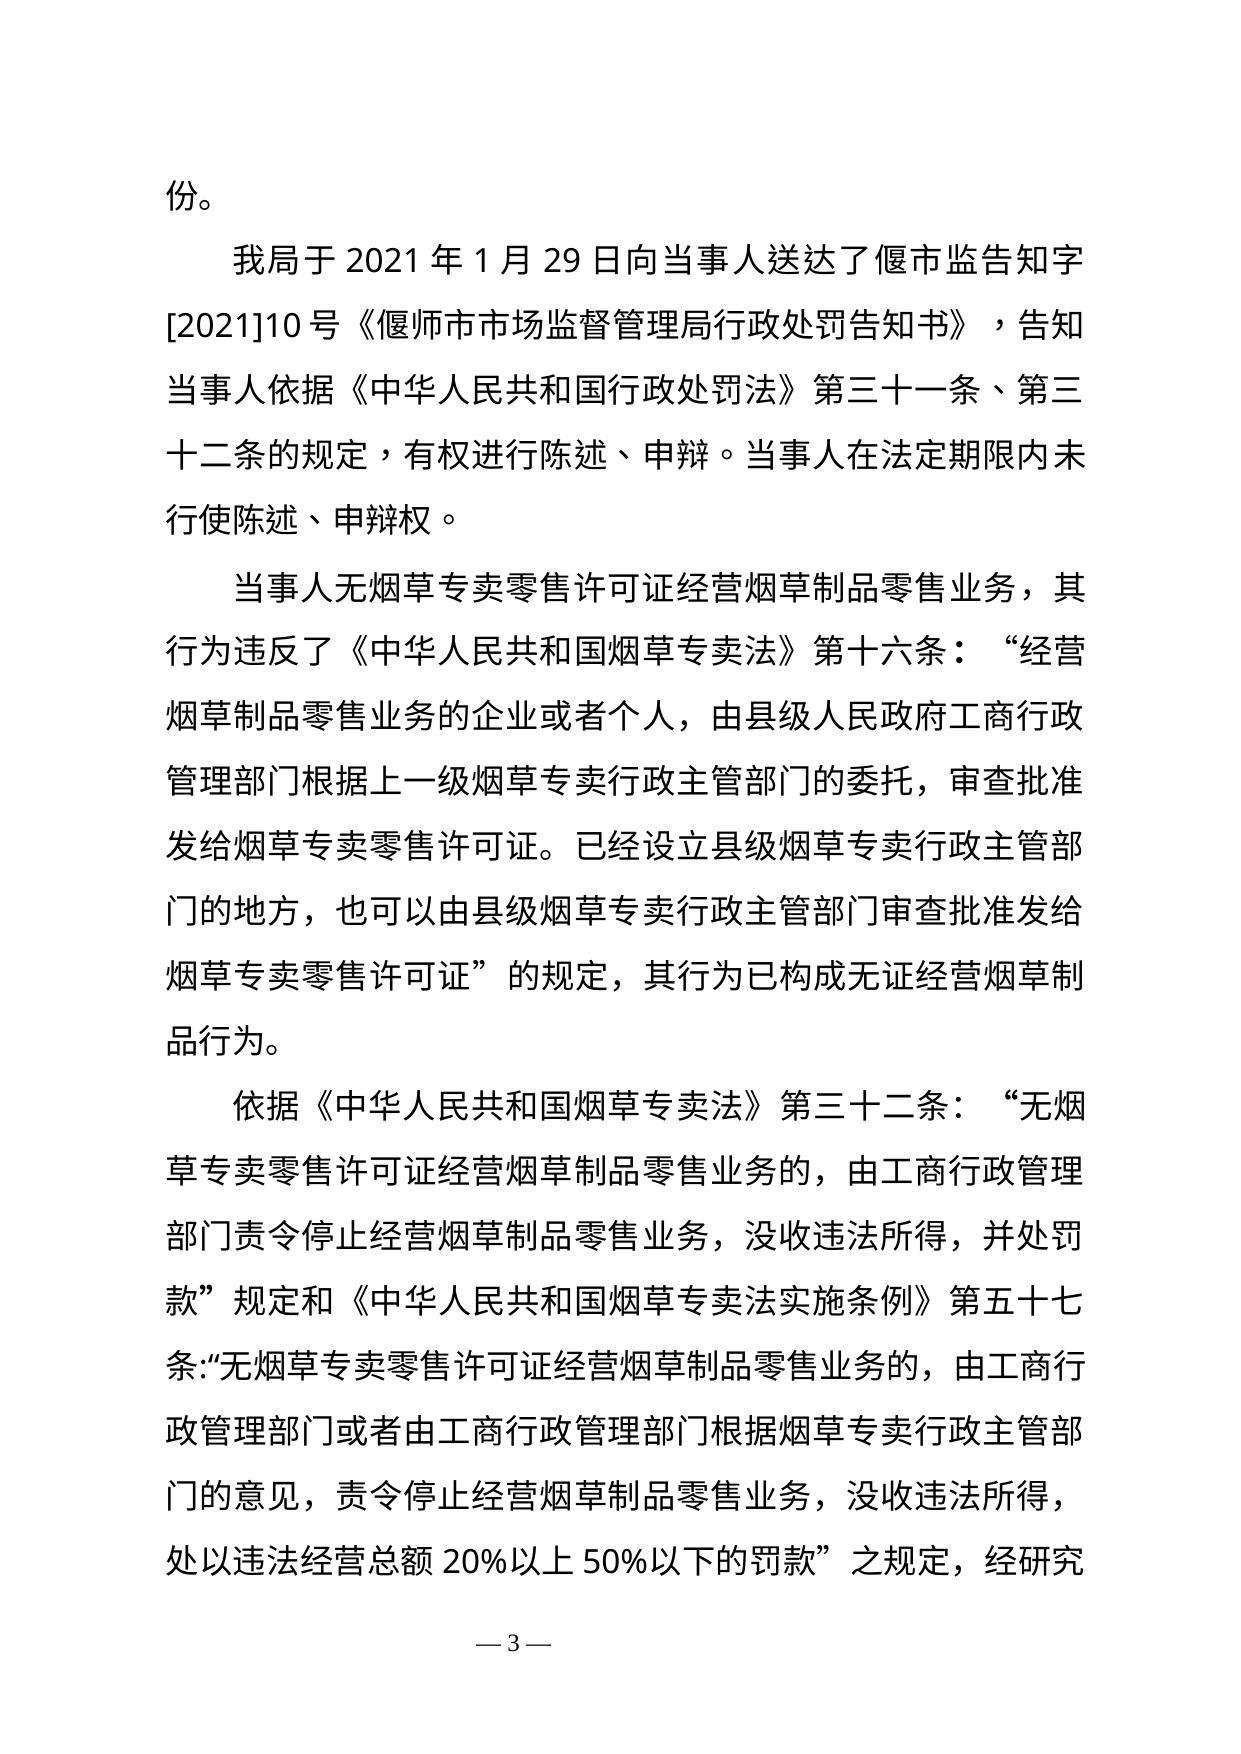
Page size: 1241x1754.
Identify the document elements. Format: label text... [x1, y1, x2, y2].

text 当事人无烟草专卖零售许可证经营烟草制品零售业务，其行为违反了《中华人民共和国烟草专卖法》第十六条：“经营烟草制品零售业务的企业或者个人，由县级人民政府工商行政管理部门根据上一级烟草专卖行政主管部门的委托，审查批准发给烟草专卖零售许可证。已经设立县级烟草专卖行政主管部门的地方，也可以由县级烟草专卖行政主管部门审查批准发给烟草专卖零售许可证”的规定，其行为已构成无证经营烟草制品行为。 [165, 552, 1087, 1072]
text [165, 1072, 1087, 1592]
text 我局于2021年1月29日向当事人送达了偃市监告知字[2021]10号《偃师市市场监督管理局行政处罚告知书》，告知当事人依据《中华人民共和国行政处罚法》第三十一条、第三十二条的规定，有权进行陈述、申辩。当事人在法定期限内未行使陈述、申辩权。 [165, 227, 1087, 552]
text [165, 162, 1087, 227]
